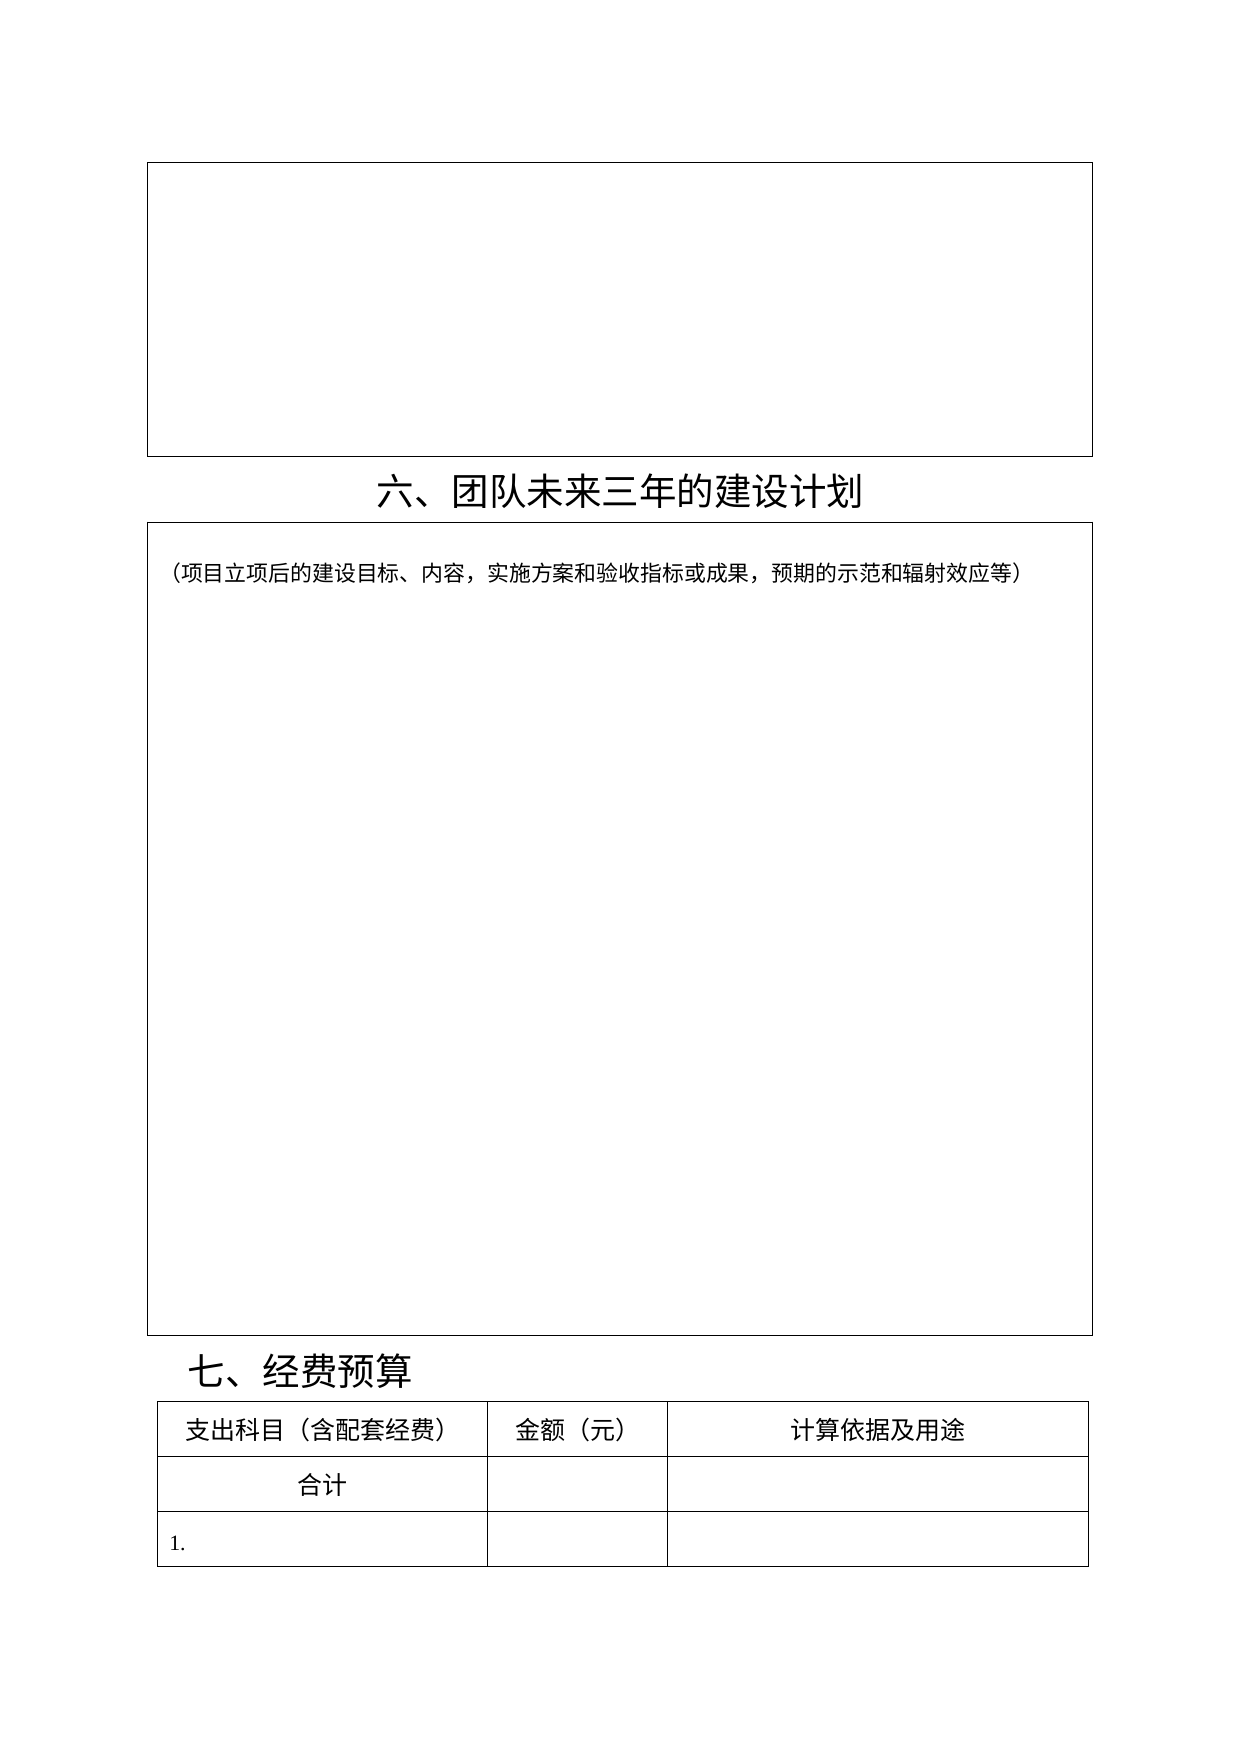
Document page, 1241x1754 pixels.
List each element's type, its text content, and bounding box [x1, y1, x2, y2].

table_cell [668, 1512, 1088, 1566]
table_header [148, 163, 1092, 456]
text 六、团队未来三年的建设计划 [187, 457, 1053, 522]
table_cell [488, 1457, 667, 1511]
table_header 支出科目（含配套经费） [158, 1402, 487, 1456]
table_cell [668, 1457, 1088, 1511]
table_cell 合计 [158, 1457, 487, 1511]
table_header （项目立项后的建设目标、内容，实施方案和验收指标或成果，预期的示范和辐射效应等） [148, 523, 1092, 1335]
table_cell 1. [158, 1512, 487, 1566]
table_cell [488, 1512, 667, 1566]
text 七、经费预算 [187, 1336, 1053, 1401]
table_header 金额（元） [488, 1402, 667, 1456]
table_header 计算依据及用途 [668, 1402, 1088, 1456]
